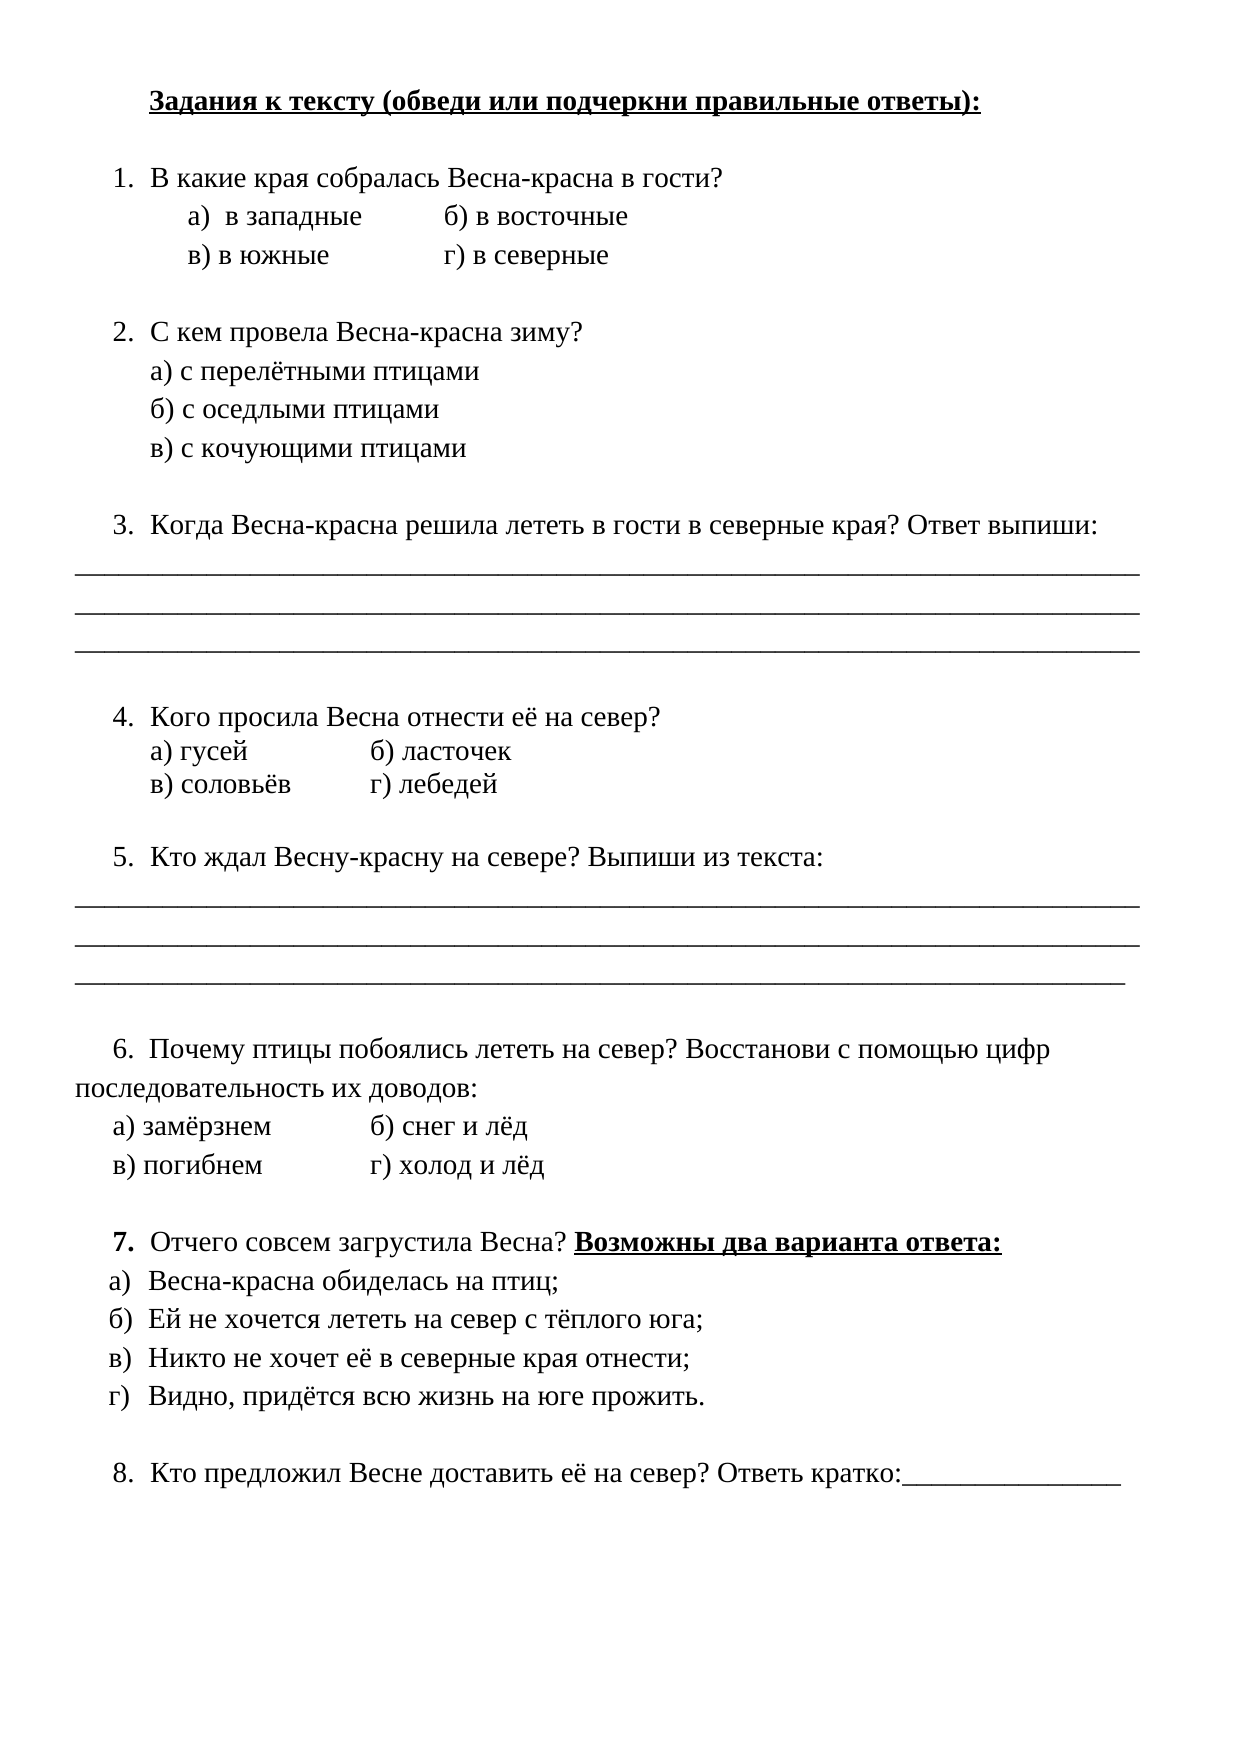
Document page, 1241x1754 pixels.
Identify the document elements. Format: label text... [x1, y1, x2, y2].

list ___________________________________________________________________________________________________________________________________________________________________________________________________________________________ [75, 545, 1152, 656]
list Кто предложил Весне доставить её на север? Ответь кратко:_______________ [112, 1455, 1152, 1489]
list Почему птицы побоялись лететь на север? Восстанови с помощью цифр последовательность их доводов: [75, 1031, 1152, 1103]
list в) погибнем г) холод и лёд [112, 1147, 1152, 1181]
list Видно, придётся всю жизнь на юге прожить. [108, 1378, 1152, 1412]
list Ей не хочется лететь на север с тёплого юга; [108, 1301, 1152, 1335]
list б) с оседлыми птицами [150, 391, 1152, 425]
text в) в южные г) в северные [187, 237, 1152, 271]
list Когда Весна-красна решила лететь в гости в северные края? Ответ выпиши: [112, 507, 1152, 540]
list в) соловьёв г) лебедей [150, 767, 1152, 800]
list Никто не хочет её в северные края отнести; [108, 1340, 1152, 1373]
list а) гусей б) ласточек [150, 733, 1152, 767]
list в западные б) в восточные [187, 198, 1152, 232]
list Кто ждал Весну-красну на севере? Выпиши из текста: [112, 839, 1152, 872]
list а) замёрзнем б) снег и лёд [112, 1108, 1152, 1142]
list Кого просила Весна отнести её на север? [112, 699, 1152, 733]
list а) с перелётными птицами [150, 353, 1152, 386]
list __________________________________________________________________________________________________________________________________________________________________________________________________________________________ [75, 877, 1152, 988]
text Задания к тексту (обведи или подчеркни правильные ответы): [75, 83, 1152, 116]
list С кем провела Весна-красна зиму? [112, 314, 1152, 348]
list Отчего совсем загрустила Весна? Возможны два варианта ответа: [112, 1224, 1152, 1258]
list Весна-красна обиделась на птиц; [108, 1263, 1152, 1296]
list В какие края собралась Весна-красна в гости? [112, 160, 1152, 193]
list в) с кочующими птицами [150, 430, 1152, 463]
